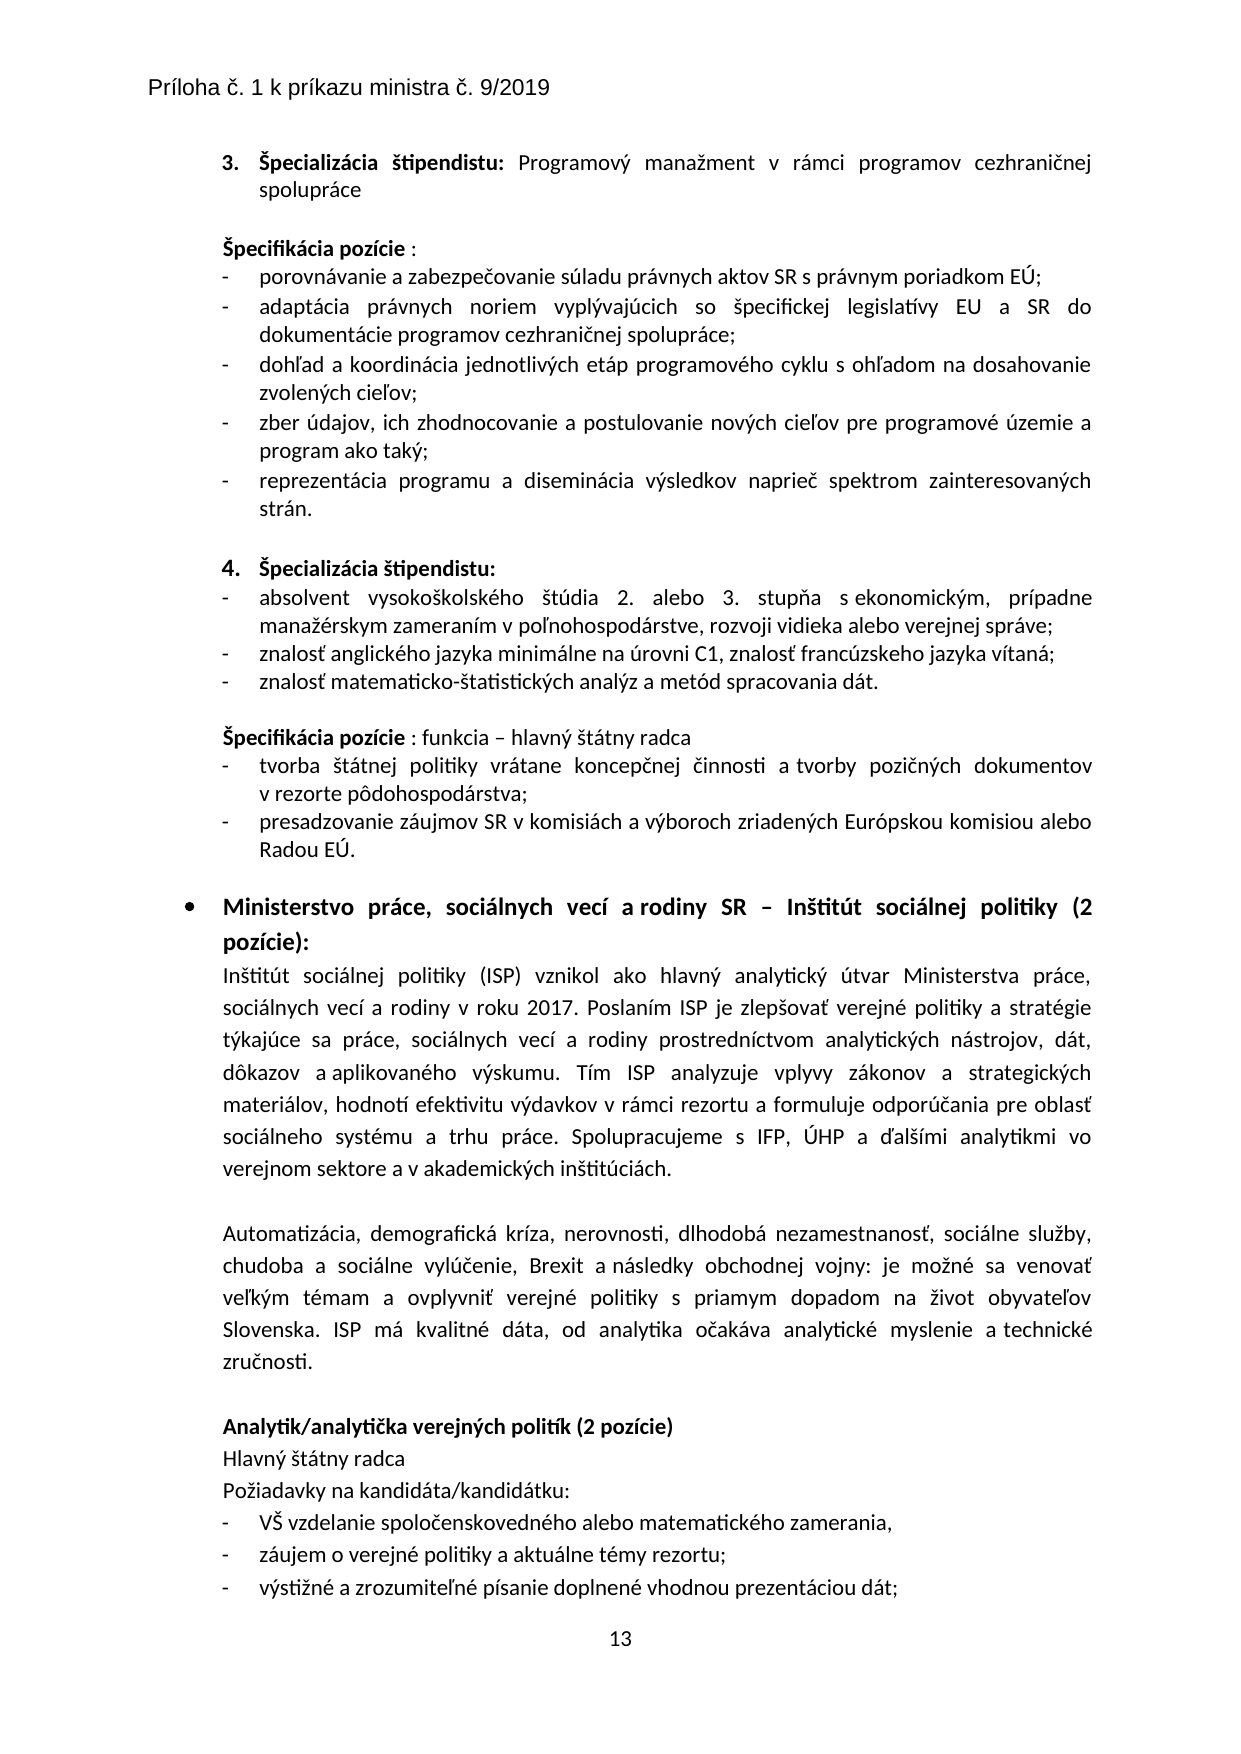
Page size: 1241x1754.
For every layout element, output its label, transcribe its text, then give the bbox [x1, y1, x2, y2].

list Analytik/analytička verejných politík (2 pozície) [223, 1412, 1093, 1440]
list adaptácia právnych noriem vyplývajúcich so špecifickej legislatívy EU a SR do dokumentácie programov cezhraničnej spolupráce; [222, 292, 1093, 348]
list porovnávanie a zabezpečovanie súladu právnych aktov SR s právnym poriadkom EÚ; [222, 262, 1093, 290]
list presadzovanie záujmov SR v komisiách a výboroch zriadených Európskou komisiou alebo Radou EÚ. [222, 807, 1093, 863]
text Špecifikácia pozície : funkcia – hlavný štátny radca [223, 723, 1093, 751]
list Špecializácia štipendistu: [221, 552, 1093, 583]
list tvorba štátnej politiky vrátane koncepčnej činnosti a tvorby pozičných dokumentov v rezorte pôdohospodárstva; [222, 751, 1093, 807]
list absolvent vysokoškolského štúdia 2. alebo 3. stupňa s ekonomickým, prípadne manažérskym zameraním v poľnohospodárstve, rozvoji vidieka alebo verejnej správe; [222, 583, 1093, 639]
list dohľad a koordinácia jednotlivých etáp programového cyklu s ohľadom na dosahovanie zvolených cieľov; [222, 350, 1093, 406]
list reprezentácia programu a diseminácia výsledkov naprieč spektrom zainteresovaných strán. [222, 466, 1093, 522]
list Špecializácia štipendistu: Programový manažment v rámci programov cezhraničnej spolupráce [221, 148, 1093, 204]
list Požiadavky na kandidáta/kandidátku: [223, 1476, 1093, 1504]
list znalosť anglického jazyka minimálne na úrovni C1, znalosť francúzskeho jazyka vítaná; [222, 639, 1093, 667]
list Automatizácia, demografická kríza, nerovnosti, dlhodobá nezamestnanosť, sociálne služby, chudoba a sociálne vylúčenie, Brexit a následky obchodnej vojny: je možné sa venovať veľkým témam a ovplyvniť verejné politiky s priamym dopadom na život obyvateľov Slovenska. ISP má kvalitné dáta, od analytika očakáva analytické myslenie a technické zručnosti. [223, 1219, 1093, 1375]
text Špecifikácia pozície : [223, 234, 1093, 262]
list zber údajov, ich zhodnocovanie a postulovanie nových cieľov pre programové územie a program ako taký; [222, 408, 1093, 464]
list VŠ vzdelanie spoločenskovedného alebo matematického zamerania, [222, 1508, 1093, 1536]
list Hlavný štátny radca [223, 1444, 1093, 1472]
list Inštitút sociálnej politiky (ISP) vznikol ako hlavný analytický útvar Ministerstva práce, sociálnych vecí a rodiny v roku 2017. Poslaním ISP je zlepšovať verejné politiky a stratégie týkajúce sa práce, sociálnych vecí a rodiny prostredníctvom analytických nástrojov, dát, dôkazov a aplikovaného výskumu. Tím ISP analyzuje vplyvy zákonov a strategických materiálov, hodnotí efektivitu výdavkov v rámci rezortu a formuluje odporúčania pre oblasť sociálneho systému a trhu práce. Spolupracujeme s IFP, ÚHP a ďalšími analytikmi vo verejnom sektore a v akademických inštitúciách. [223, 961, 1093, 1182]
list výstižné a zrozumiteľné písanie doplnené vhodnou prezentáciou dát; [222, 1573, 1093, 1601]
list znalosť matematicko-štatistických analýz a metód spracovania dát. [222, 667, 1093, 695]
list záujem o verejné politiky a aktuálne témy rezortu; [222, 1541, 1093, 1568]
list Ministerstvo práce, sociálnych vecí a rodiny SR – Inštitút sociálnej politiky (2 pozície): [185, 891, 1093, 957]
